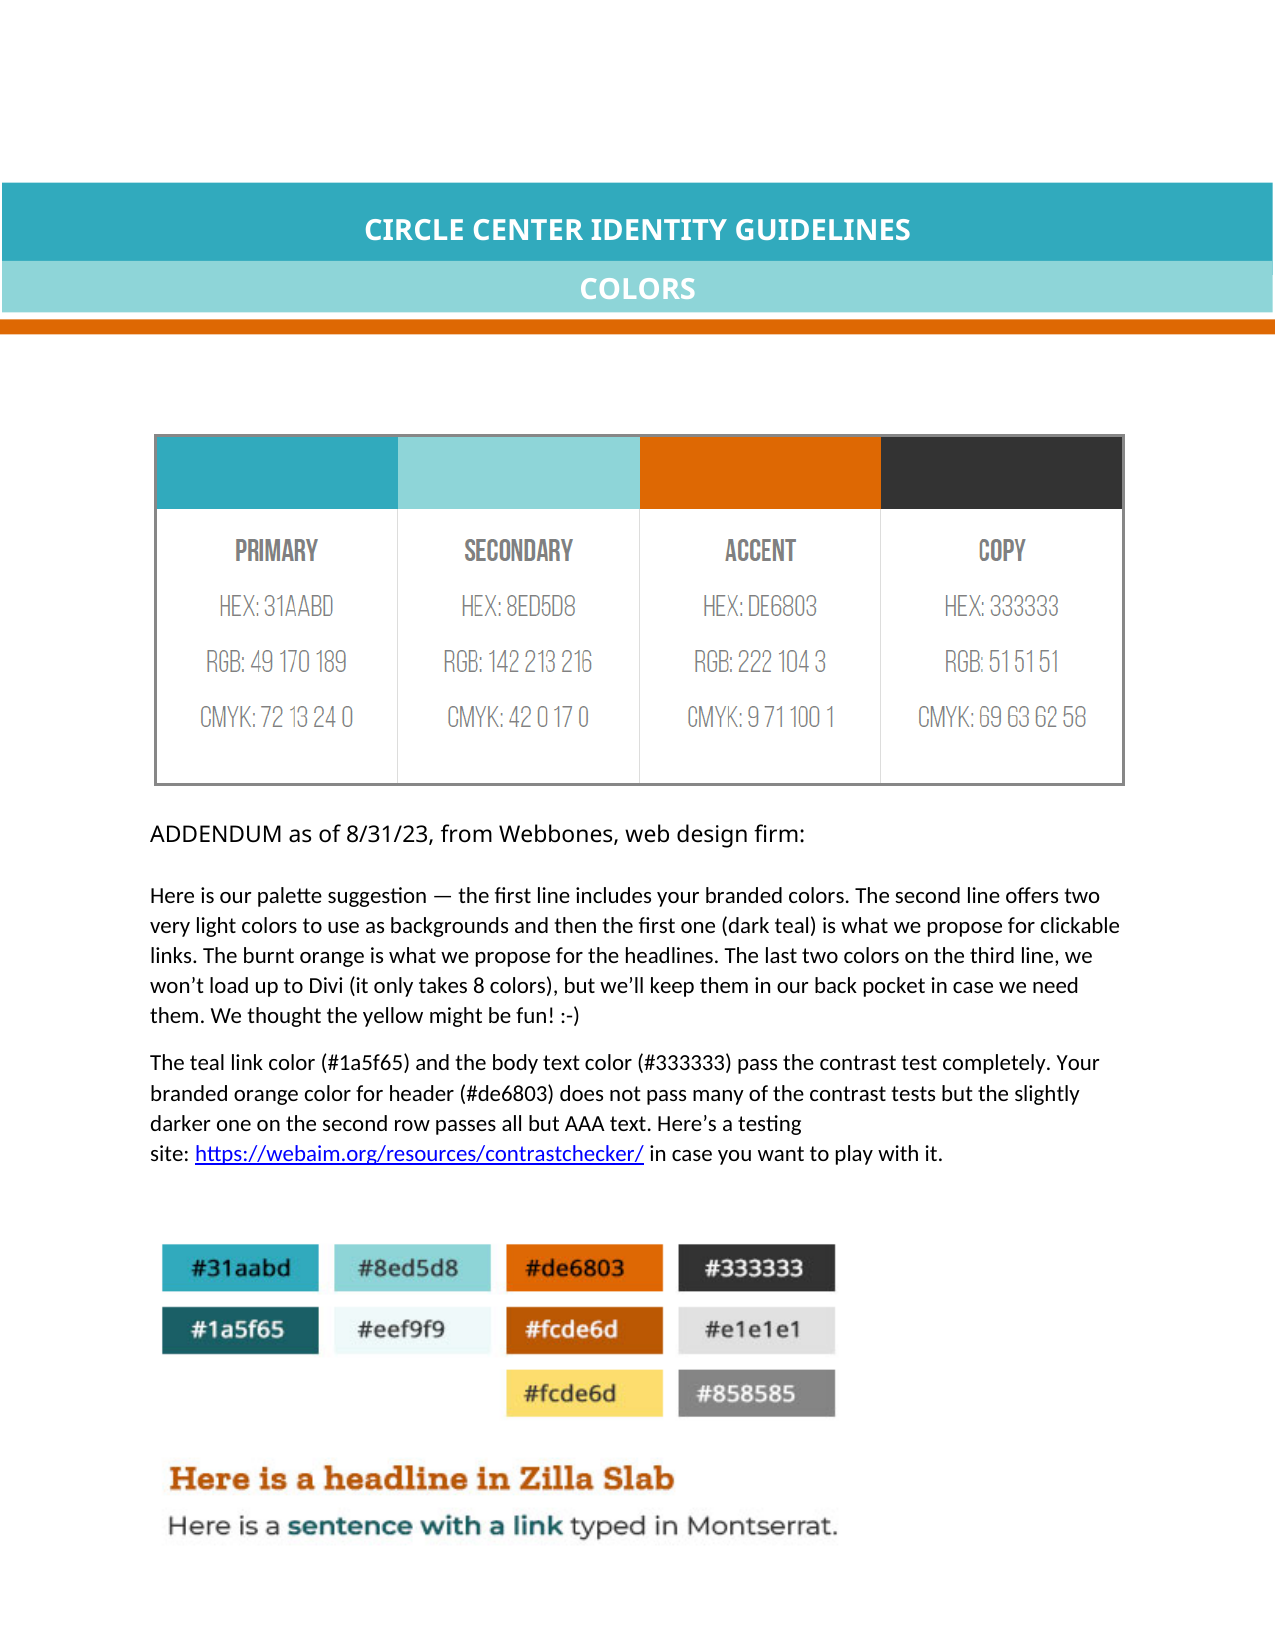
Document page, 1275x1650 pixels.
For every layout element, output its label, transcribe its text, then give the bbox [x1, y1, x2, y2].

text The teal link color (#1a5f65) and the body text color (#333333) pass the contrast test completely. Your branded orange color for header (#de6803) does not pass many of the contrast tests but the slightly darker one on the second row passes all but AAA text. Here’s a testing site: https://webaim.org/resources/contrastchecker/ in case you want to play with it. [150, 1048, 1125, 1167]
text ADDENDUM as of 8/31/23, from Webbones, web design firm: [150, 818, 1125, 849]
picture [150, 1232, 851, 1577]
picture [150, 431, 1125, 787]
text Here is our palette suggestion — the first line includes your branded colors. The second line offers two very light colors to use as backgrounds and then the first one (dark teal) is what we propose for clickable links. The burnt orange is what we propose for the headlines. The last two colors on the third line, we won’t load up to Divi (it only takes 8 colors), but we’ll keep them in our back pocket in case we need them. We thought the yellow might be fun! :-) [150, 881, 1125, 1030]
